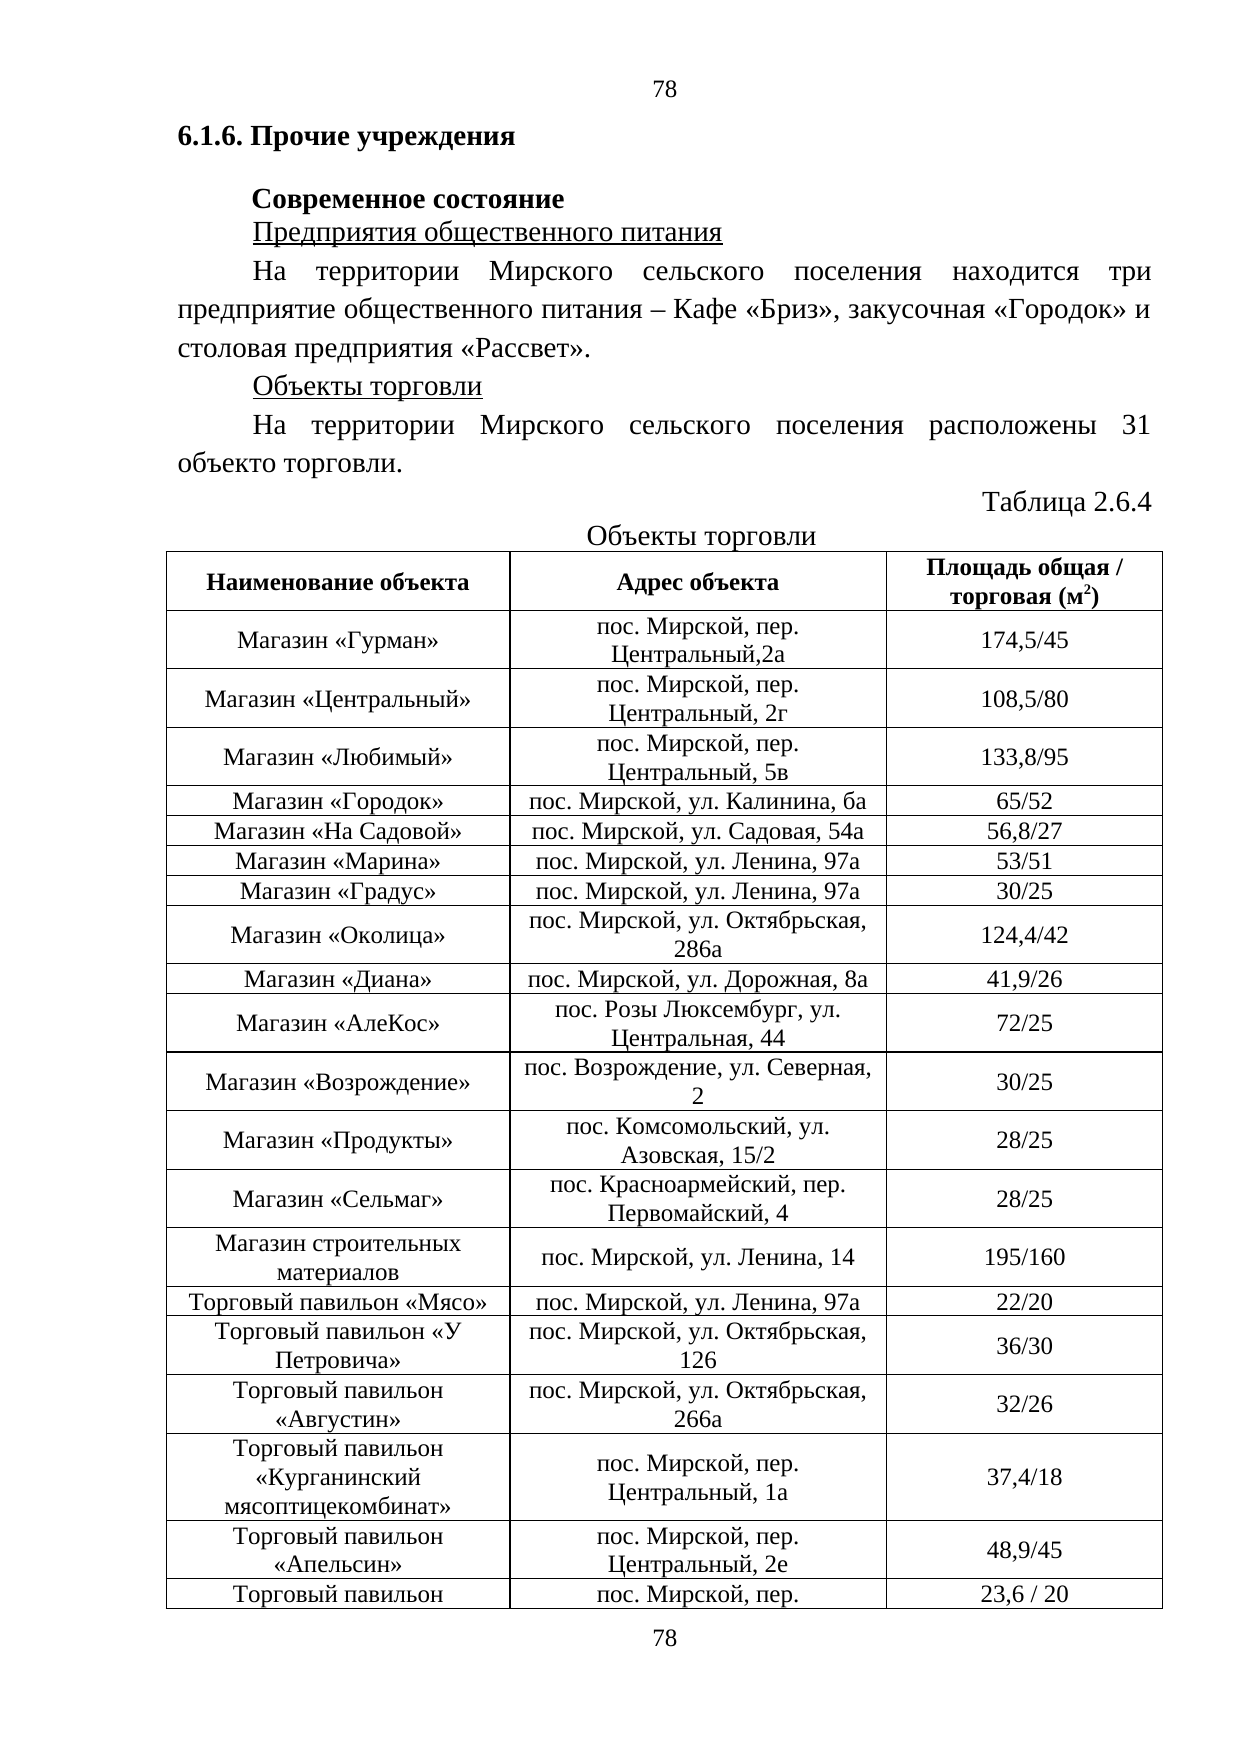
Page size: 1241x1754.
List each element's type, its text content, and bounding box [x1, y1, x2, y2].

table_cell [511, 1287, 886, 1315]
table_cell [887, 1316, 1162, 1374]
text 6.1.6. Прочие учреждения [177, 118, 1152, 152]
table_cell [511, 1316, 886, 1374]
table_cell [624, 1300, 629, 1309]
text Таблица 2.6.4 [177, 484, 1152, 518]
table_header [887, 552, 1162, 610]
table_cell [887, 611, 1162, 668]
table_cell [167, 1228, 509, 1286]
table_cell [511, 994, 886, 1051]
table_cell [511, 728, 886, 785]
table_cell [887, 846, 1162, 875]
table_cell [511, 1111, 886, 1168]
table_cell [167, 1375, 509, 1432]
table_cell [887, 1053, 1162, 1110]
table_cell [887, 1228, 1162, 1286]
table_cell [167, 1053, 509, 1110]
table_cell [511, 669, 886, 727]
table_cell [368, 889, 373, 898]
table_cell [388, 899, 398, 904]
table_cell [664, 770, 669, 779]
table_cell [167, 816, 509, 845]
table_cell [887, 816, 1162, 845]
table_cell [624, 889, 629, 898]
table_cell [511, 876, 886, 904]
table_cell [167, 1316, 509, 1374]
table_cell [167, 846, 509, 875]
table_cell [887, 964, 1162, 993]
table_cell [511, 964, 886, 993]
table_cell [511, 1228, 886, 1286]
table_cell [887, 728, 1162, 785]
text Объекты торговли [177, 368, 1152, 402]
text Современное состояние [177, 181, 1152, 214]
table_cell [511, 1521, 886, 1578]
text На территории Мирского сельского поселения находится три предприятие общественного питания – Кафе «Бриз», закусочная «Городок» и столовая предприятия «Рассвет». [177, 253, 1152, 363]
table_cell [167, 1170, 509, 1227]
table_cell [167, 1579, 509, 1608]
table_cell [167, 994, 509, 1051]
text Объекты торговли [177, 518, 1152, 551]
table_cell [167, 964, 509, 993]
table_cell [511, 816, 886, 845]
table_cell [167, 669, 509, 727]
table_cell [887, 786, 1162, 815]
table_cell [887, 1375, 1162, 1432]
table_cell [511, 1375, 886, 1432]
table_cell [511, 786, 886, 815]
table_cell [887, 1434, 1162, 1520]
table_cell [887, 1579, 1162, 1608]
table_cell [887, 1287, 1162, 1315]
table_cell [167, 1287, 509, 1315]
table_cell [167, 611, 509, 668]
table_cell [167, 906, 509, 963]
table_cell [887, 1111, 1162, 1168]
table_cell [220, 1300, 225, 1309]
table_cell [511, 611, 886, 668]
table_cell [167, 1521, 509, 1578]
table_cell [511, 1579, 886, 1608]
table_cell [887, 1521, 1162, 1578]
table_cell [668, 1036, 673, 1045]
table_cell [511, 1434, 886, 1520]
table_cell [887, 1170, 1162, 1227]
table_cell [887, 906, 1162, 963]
text Предприятия общественного питания [177, 214, 1152, 248]
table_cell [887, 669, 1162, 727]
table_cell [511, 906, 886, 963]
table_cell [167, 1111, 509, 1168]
text На территории Мирского сельского поселения расположены 31 объекто торговли. [177, 407, 1152, 479]
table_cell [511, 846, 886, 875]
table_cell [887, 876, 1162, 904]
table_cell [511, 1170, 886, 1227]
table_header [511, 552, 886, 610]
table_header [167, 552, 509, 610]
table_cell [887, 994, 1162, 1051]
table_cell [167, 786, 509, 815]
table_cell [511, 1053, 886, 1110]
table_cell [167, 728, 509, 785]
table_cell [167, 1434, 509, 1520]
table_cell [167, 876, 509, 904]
